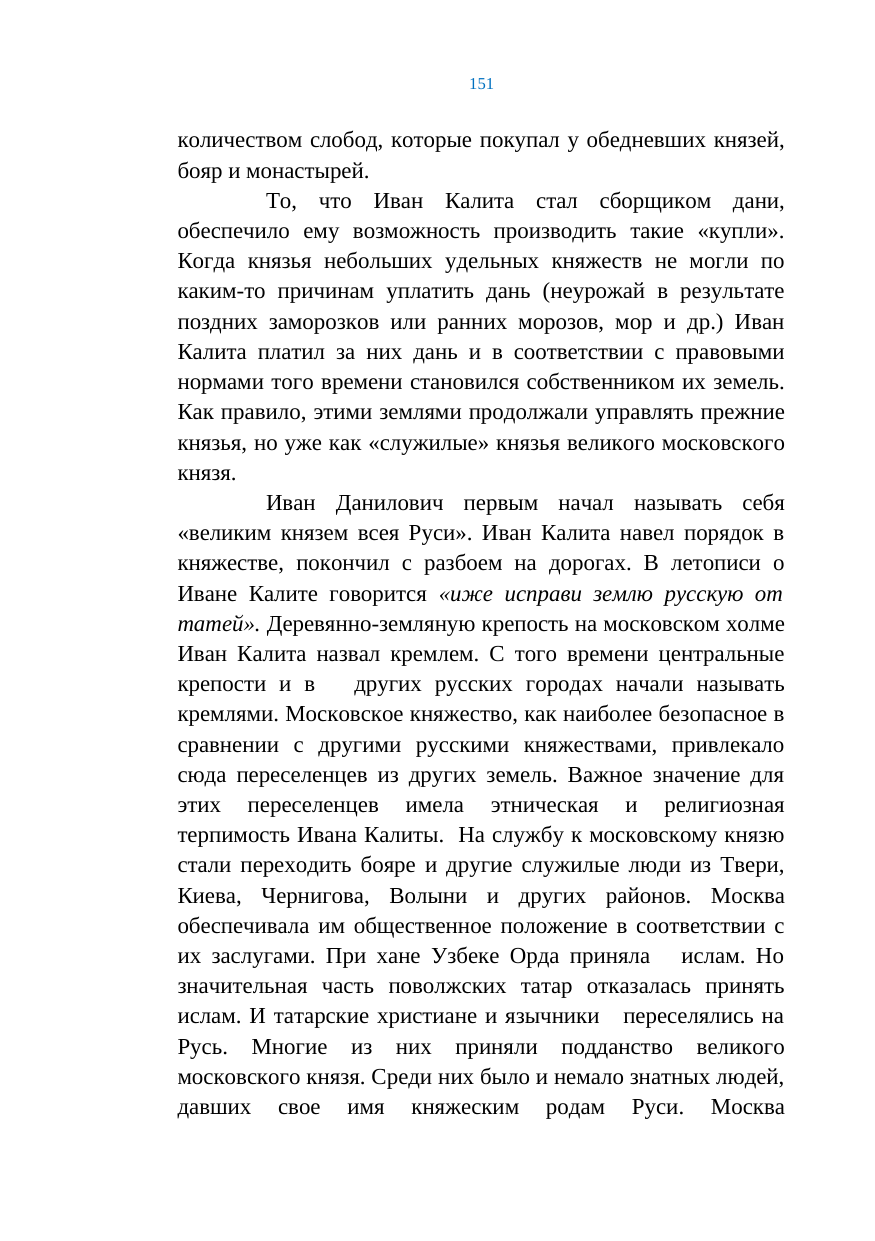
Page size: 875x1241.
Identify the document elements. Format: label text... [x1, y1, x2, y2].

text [177, 489, 786, 1119]
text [177, 127, 786, 183]
text То, что Иван Калита стал сборщиком дани, обеспечило ему возможность производить такие «купли». Когда князья небольших удельных княжеств не могли по каким-то причинам уплатить дань (неурожай в результате поздних заморозков или ранних морозов, мор и др.) Иван Калита платил за них дань и в соответствии с правовыми нормами того времени становился собственником их земель. Как правило, этими землями продолжали управлять прежние князья, но уже как «служилые» князья великого московского князя. [177, 187, 786, 485]
